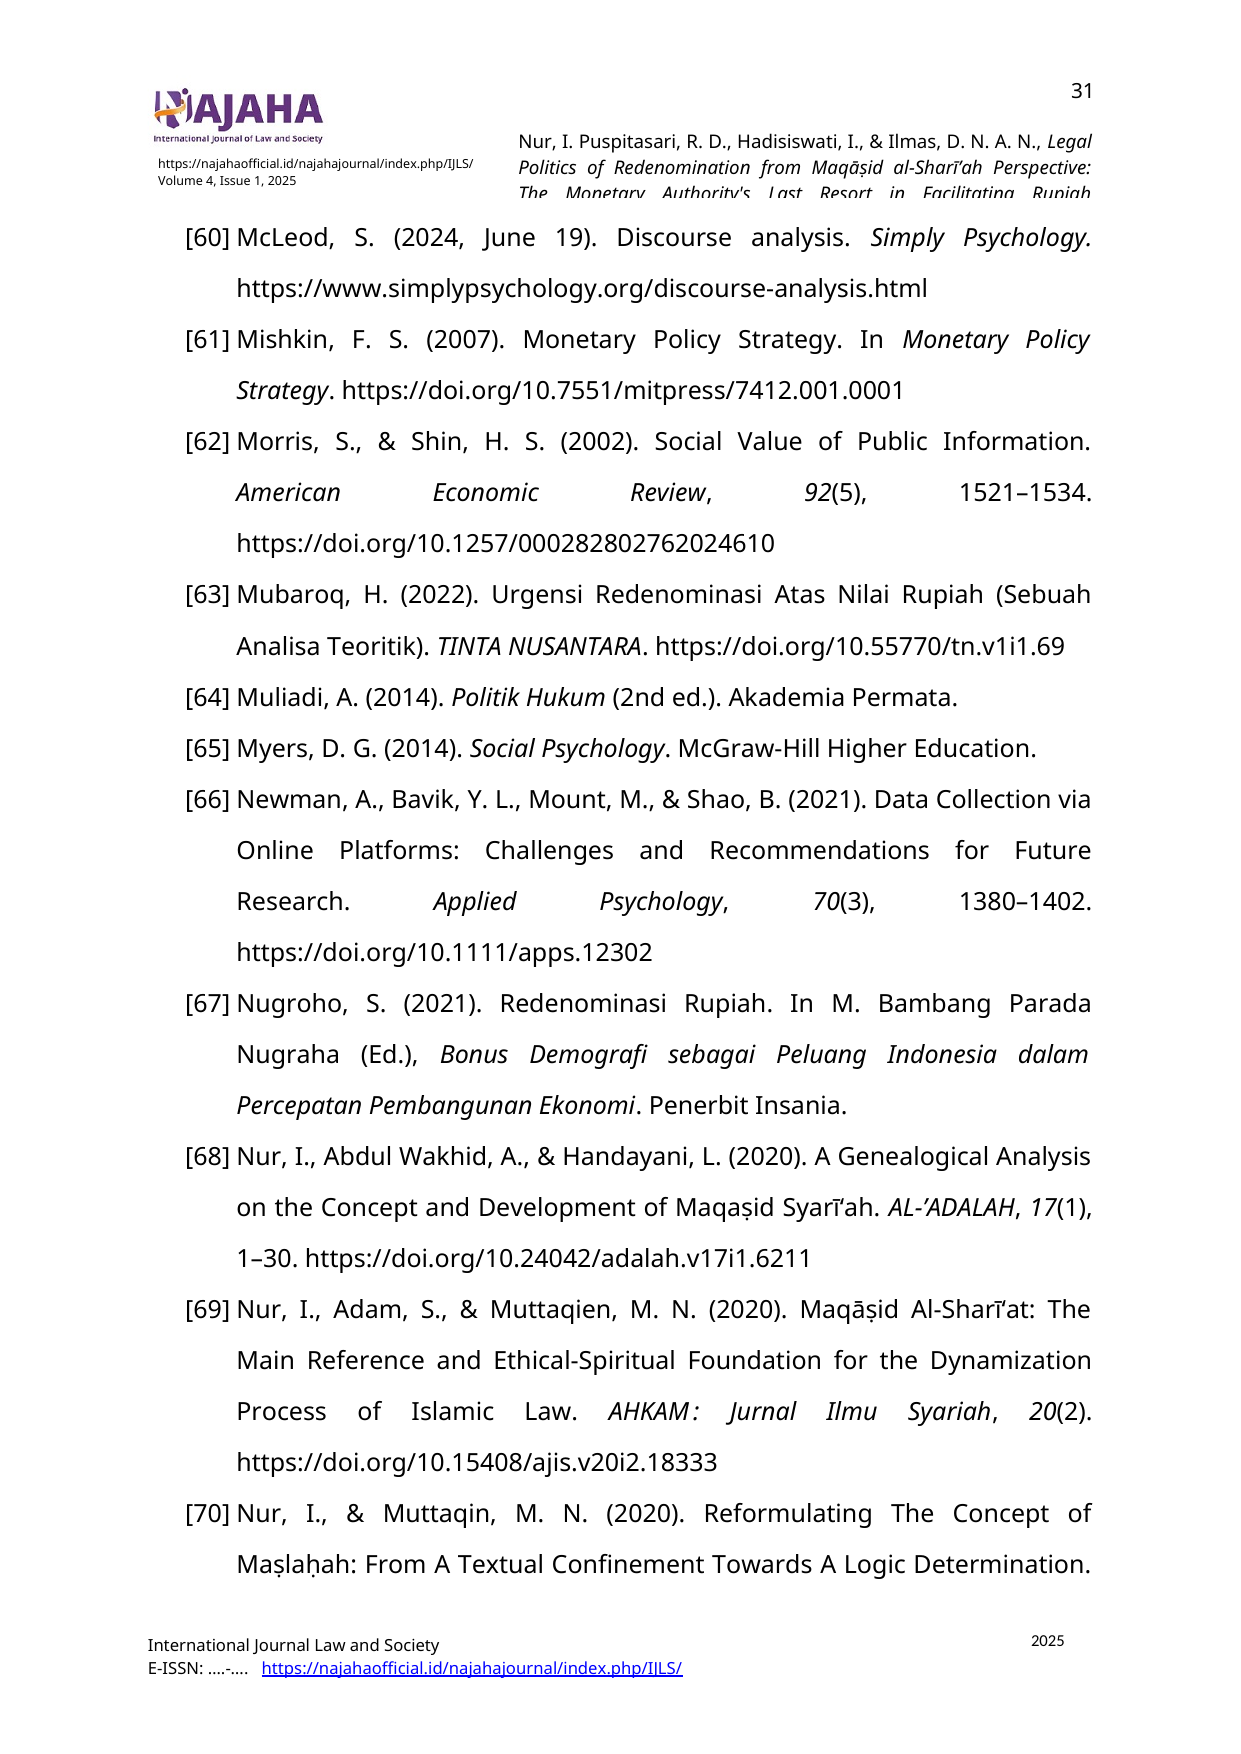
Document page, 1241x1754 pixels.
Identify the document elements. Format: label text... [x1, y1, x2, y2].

list Morris, S., & Shin, H. S. (2002). Social Value of Public Information. American Economic Review, 92(5), 1521–1534. https://doi.org/10.1257/000282802762024610 [185, 424, 1092, 560]
list Nur, I., Abdul Wakhid, A., & Handayani, L. (2020). A Genealogical Analysis on the Concept and Development of Maqaṣid Syarī‘ah. AL-’ADALAH, 17(1), 1–30. https://doi.org/10.24042/adalah.v17i1.6211 [185, 1139, 1092, 1275]
picture [147, 75, 328, 158]
list Mishkin, F. S. (2007). Monetary Policy Strategy. In Monetary Policy Strategy. https://doi.org/10.7551/mitpress/7412.001.0001 [185, 322, 1092, 407]
list McLeod, S. (2024, June 19). Discourse analysis. Simply Psychology. https://www.simplypsychology.org/discourse-analysis.html [185, 220, 1092, 305]
list Muliadi, A. (2014). Politik Hukum (2nd ed.). Akademia Permata. [185, 679, 1092, 713]
list Nur, I., Adam, S., & Muttaqien, M. N. (2020). Maqāṣid Al-Sharī‘at: The Main Reference and Ethical-Spiritual Foundation for the Dynamization Process of Islamic Law. AHKAM : Jurnal Ilmu Syariah, 20(2). https://doi.org/10.15408/ajis.v20i2.18333 [185, 1292, 1092, 1479]
list Nugroho, S. (2021). Redenominasi Rupiah. In M. Bambang Parada Nugraha (Ed.), Bonus Demografi sebagai Peluang Indonesia dalam Percepatan Pembangunan Ekonomi. Penerbit Insania. [185, 986, 1092, 1122]
list Myers, D. G. (2014). Social Psychology. McGraw-Hill Higher Education. [185, 730, 1092, 764]
list Newman, A., Bavik, Y. L., Mount, M., & Shao, B. (2021). Data Collection via Online Platforms: Challenges and Recommendations for Future Research. Applied Psychology, 70(3), 1380–1402. https://doi.org/10.1111/apps.12302 [185, 781, 1092, 968]
list Mubaroq, H. (2022). Urgensi Redenominasi Atas Nilai Rupiah (Sebuah Analisa Teoritik). TINTA NUSANTARA. https://doi.org/10.55770/tn.v1i1.69 [185, 577, 1092, 662]
